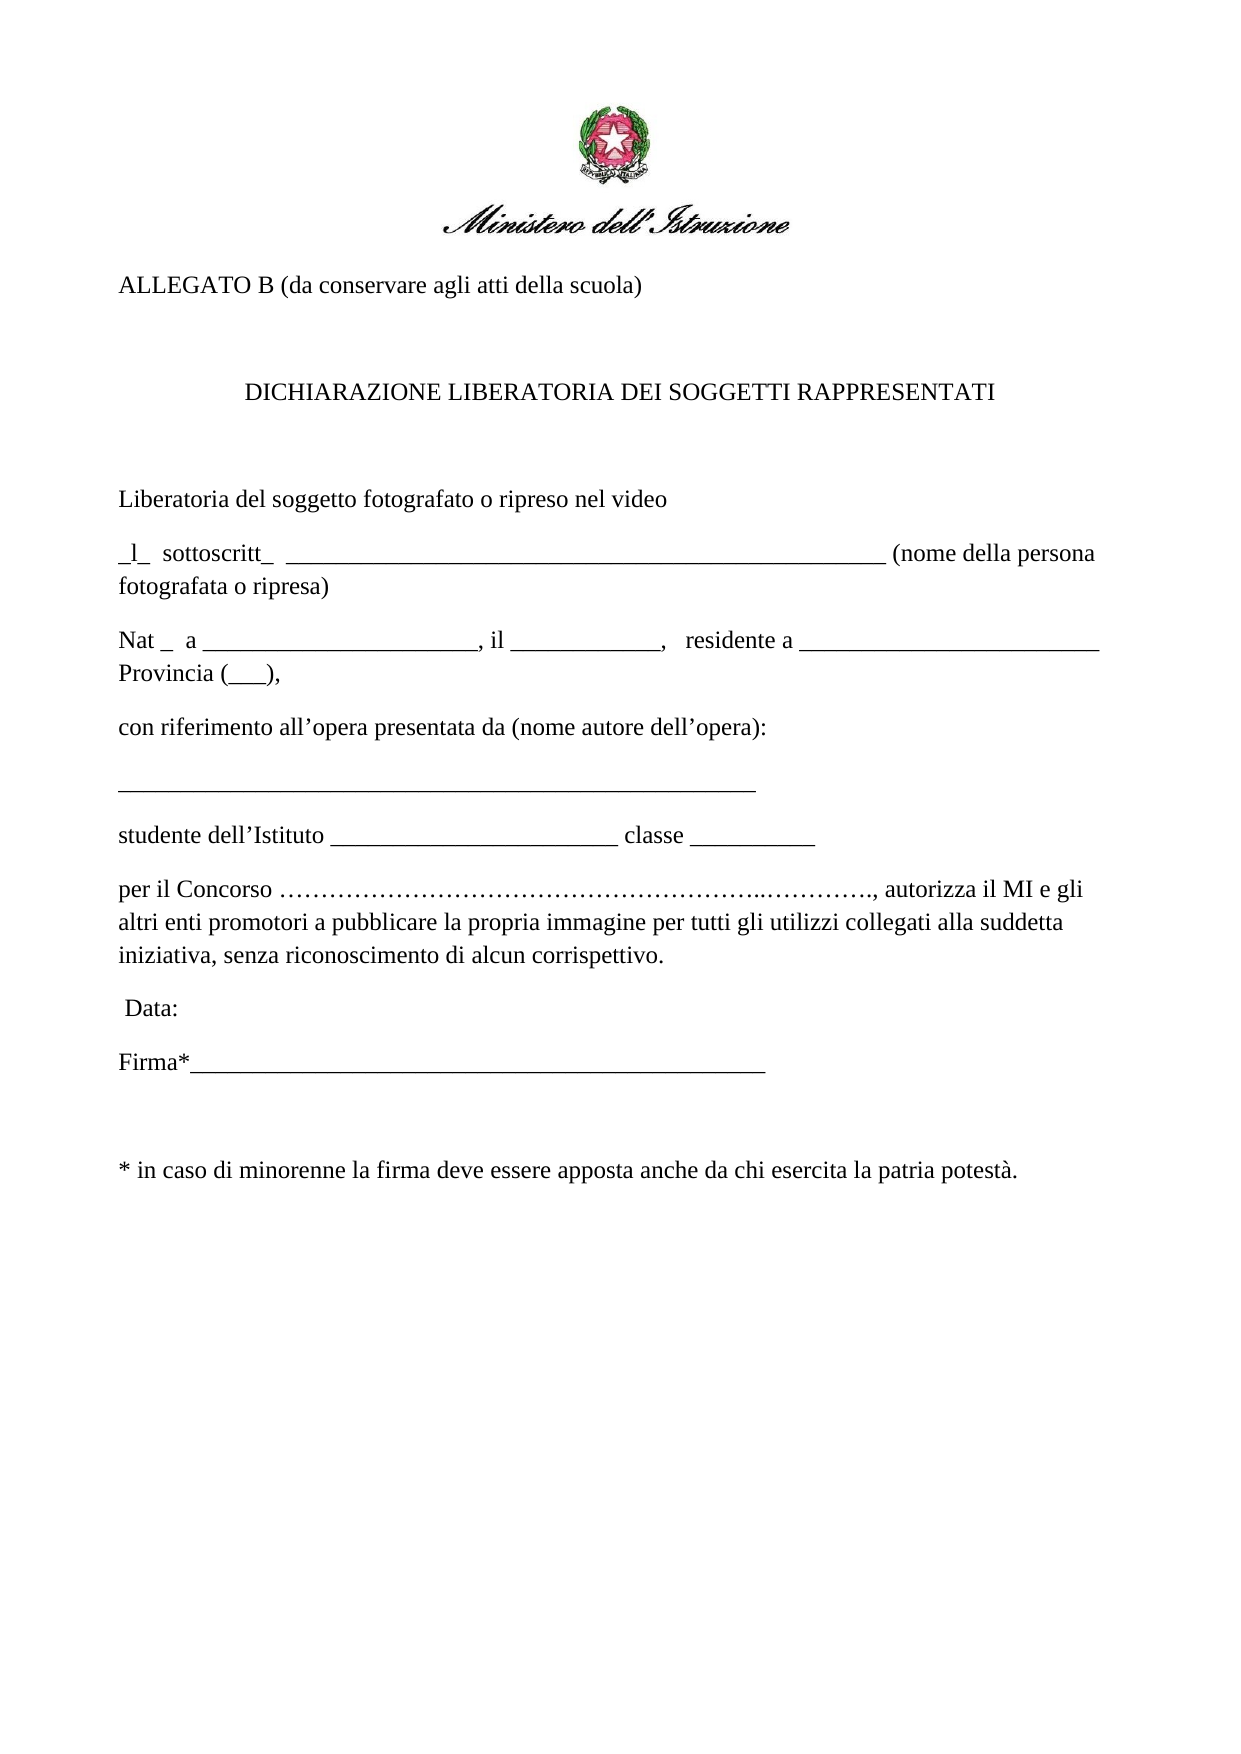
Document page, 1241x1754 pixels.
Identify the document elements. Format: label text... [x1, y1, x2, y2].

text * in caso di minorenne la firma deve essere apposta anche da chi esercita la patria potestà. [118, 1155, 1122, 1184]
text per il Concorso …………………………………………………..…………., autorizza il MI e gli altri enti promotori a pubblicare la propria immagine per tutti gli utilizzi collegati alla suddetta iniziativa, senza riconoscimento di alcun corrispettivo. [118, 874, 1122, 968]
text Data: [118, 993, 1122, 1022]
text _l_ sottoscritt_ ________________________________________________ (nome della persona fotografata o ripresa) [118, 538, 1122, 600]
text con riferimento all’opera presentata da (nome autore dell’opera): [118, 712, 1122, 741]
text DICHIARAZIONE LIBERATORIA DEI SOGGETTI RAPPRESENTATI [118, 377, 1122, 406]
text ALLEGATO B (da conservare agli atti della scuola) [118, 270, 1122, 299]
text ___________________________________________________ [118, 766, 1122, 795]
picture [440, 102, 793, 236]
text studente dell’Istituto _______________________ classe __________ [118, 820, 1122, 848]
text Nat _ a ______________________, il ____________, residente a ________________________ Provincia (___), [118, 625, 1122, 687]
text Firma*______________________________________________ [118, 1047, 1122, 1076]
text Liberatoria del soggetto fotografato o ripreso nel video [118, 484, 1122, 513]
